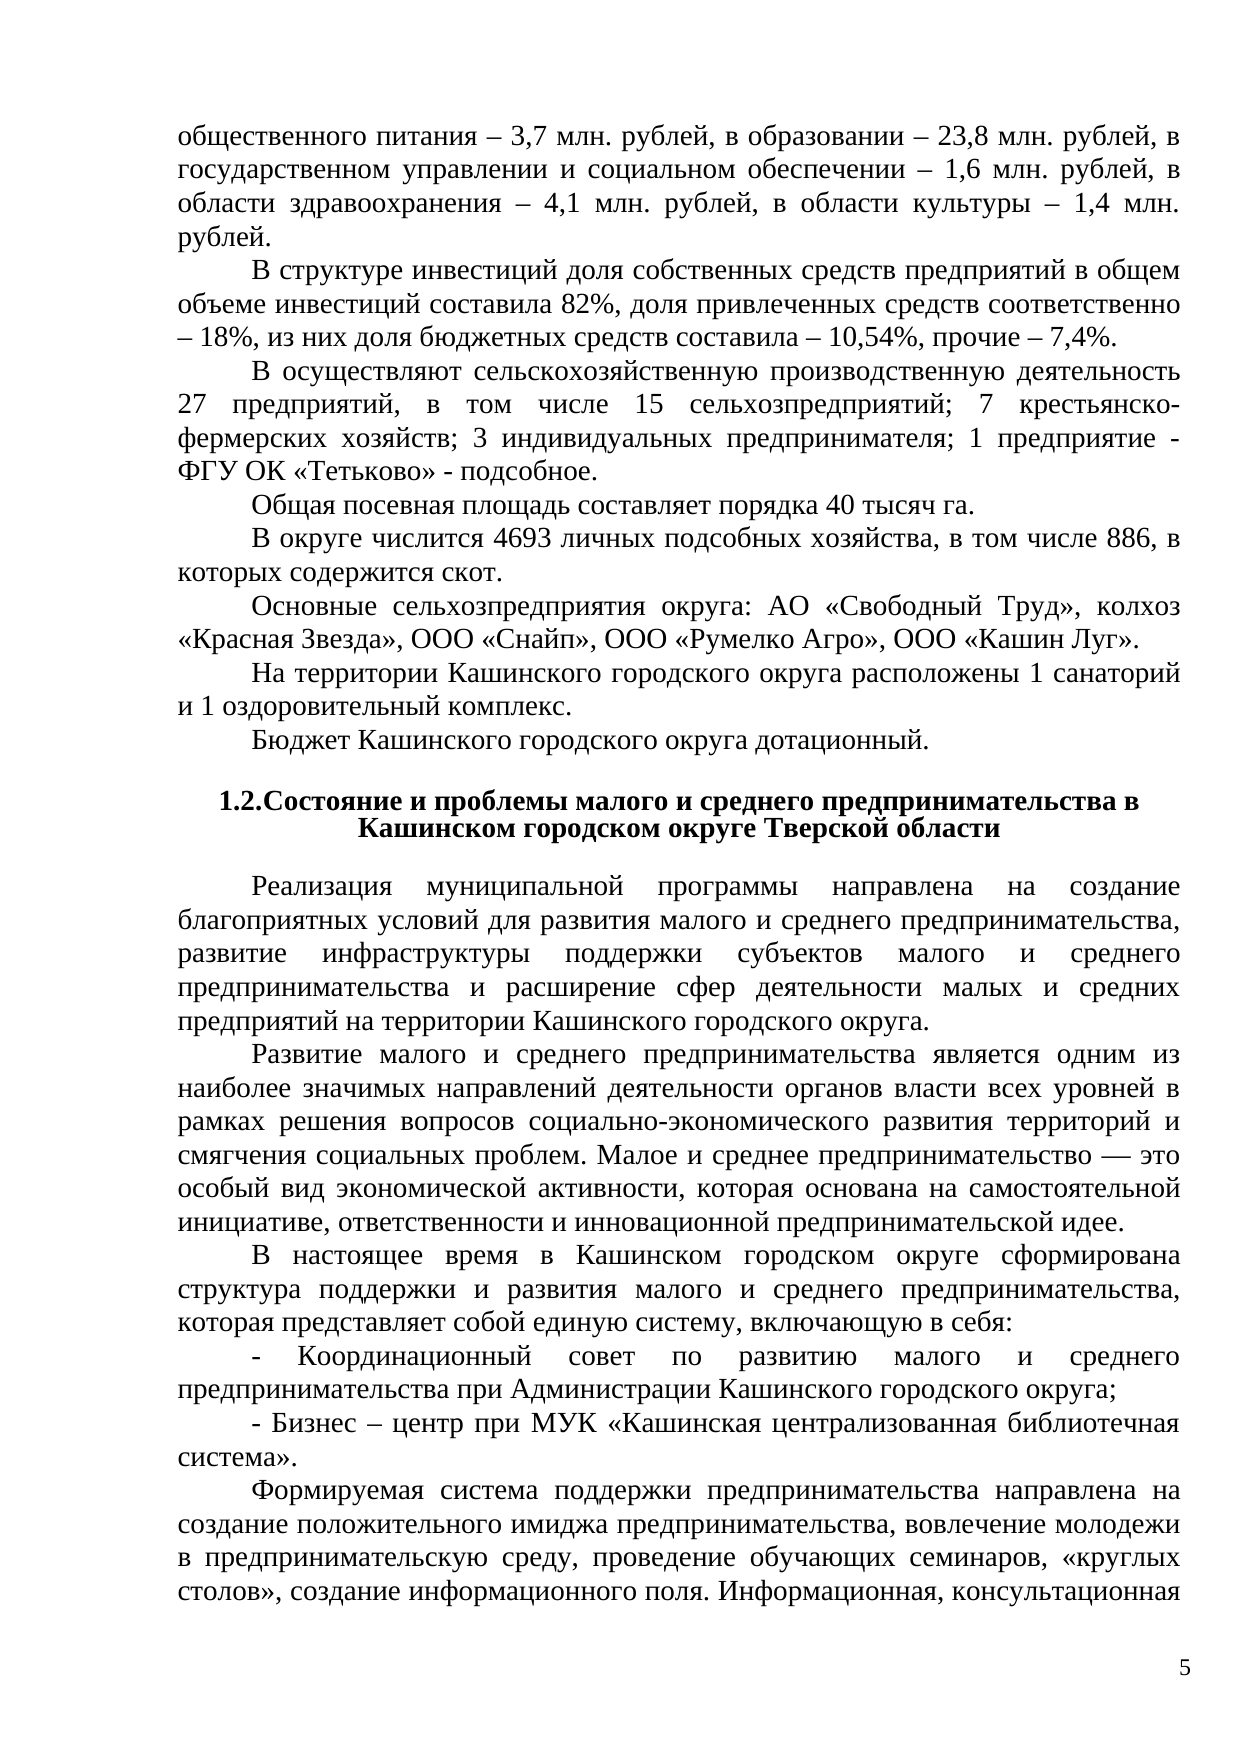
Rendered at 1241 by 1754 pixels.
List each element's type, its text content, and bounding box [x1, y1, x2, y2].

text В структуре инвестиций доля собственных средств предприятий в общем объеме инвестиций составила 82%, доля привлеченных средств соответственно – 18%, из них доля бюджетных средств составила – 10,54%, прочие – 7,4%. [177, 252, 1181, 353]
text На территории Кашинского городского округа расположены 1 санаторий и 1 оздоровительный комплекс. [177, 655, 1181, 722]
text Бюджет Кашинского городского округа дотационный. [177, 722, 1181, 755]
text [177, 118, 1181, 252]
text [177, 1472, 1181, 1606]
text В осуществляют сельскохозяйственную производственную деятельность 27 предприятий, в том числе 15 сельхозпредприятий; 7 крестьянско-фермерских хозяйств; 3 индивидуальных предпринимателя; 1 предприятие - ФГУ ОК «Тетьково» - подсобное. [177, 353, 1181, 487]
text Развитие малого и среднего предпринимательства является одним из наиболее значимых направлений деятельности органов власти всех уровней в рамках решения вопросов социально-экономического развития территорий и смягчения социальных проблем. Малое и среднее предпринимательство — это особый вид экономической активности, которая основана на самостоятельной инициативе, ответственности и инновационной предпринимательской идее. [177, 1036, 1181, 1237]
text Реализация муниципальной программы направлена на создание благоприятных условий для развития малого и среднего предпринимательства, развитие инфраструктуры поддержки субъектов малого и среднего предпринимательства и расширение сфер деятельности малых и средних предприятий на территории Кашинского городского округа. [177, 868, 1181, 1036]
text - Координационный совет по развитию малого и среднего предпринимательства при Администрации Кашинского городского округа; [177, 1338, 1181, 1405]
text - Бизнес – центр при МУК «Кашинская централизованная библиотечная система». [177, 1405, 1181, 1472]
text Общая посевная площадь составляет порядка 40 тысяч га. [177, 487, 1181, 521]
text В настоящее время в Кашинском городском округе сформирована структура поддержки и развития малого и среднего предпринимательства, которая представляет собой единую систему, включающую в себя: [177, 1237, 1181, 1338]
text В округе числится 4693 личных подсобных хозяйства, в том числе 886, в которых содержится скот. [177, 521, 1181, 588]
text Основные сельхозпредприятия округа: АО «Свободный Труд», колхоз «Красная Звезда», ООО «Снайп», ООО «Румелко Агро», ООО «Кашин Луг». [177, 588, 1181, 655]
list Состояние и проблемы малого и среднего предпринимательства в Кашинском городском округе Тверской области [177, 789, 1181, 843]
